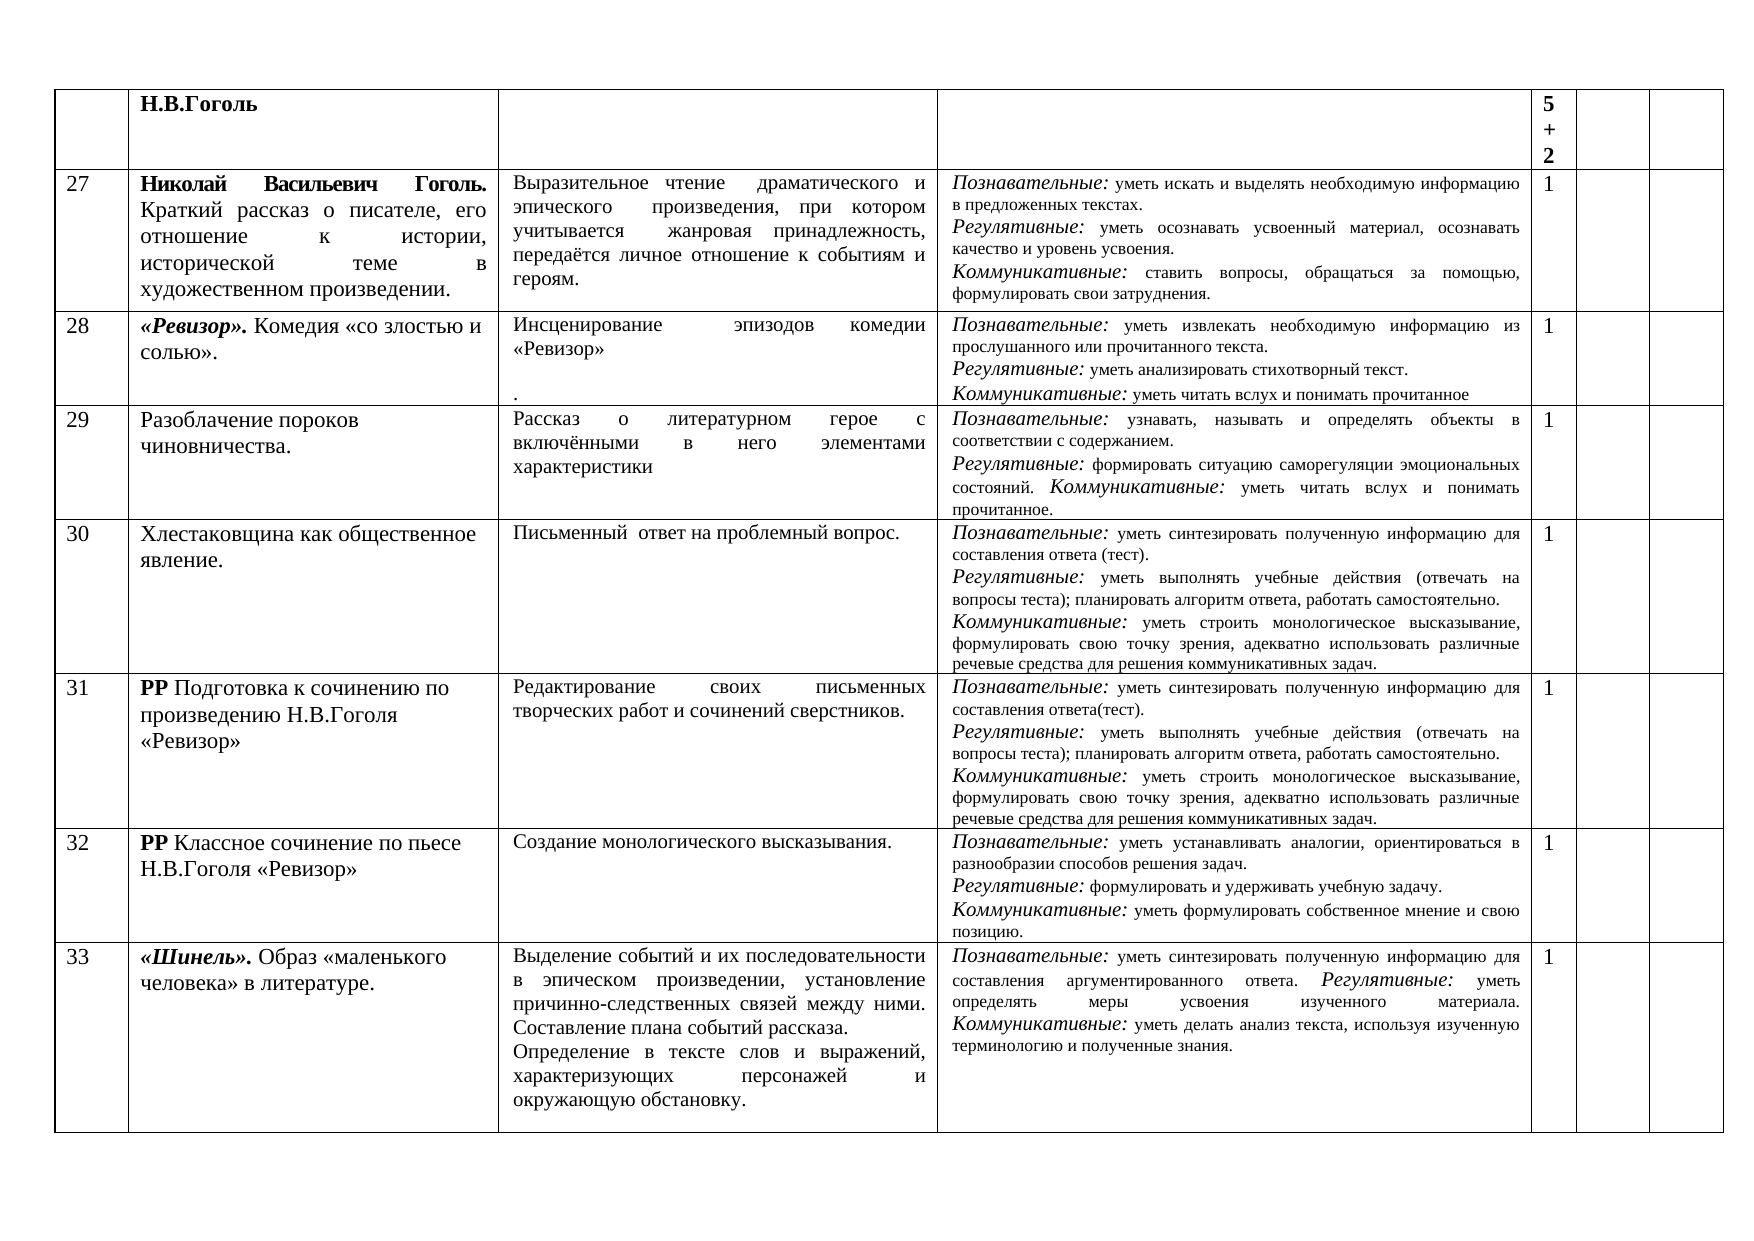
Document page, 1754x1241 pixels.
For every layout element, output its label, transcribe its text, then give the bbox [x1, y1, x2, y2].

table_cell 27 [56, 170, 128, 311]
table_cell 31 [56, 674, 128, 828]
table_cell [1577, 406, 1649, 519]
table_cell [1577, 90, 1649, 169]
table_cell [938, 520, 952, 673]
table_cell Выразительное чтение драматического и эпического произведения, при котором учитывается жанровая принадлежность, передаётся личное отношение к событиям и героям. [499, 170, 937, 311]
table_cell [1650, 674, 1723, 828]
table_cell [1650, 829, 1723, 942]
table_cell 1 [1532, 674, 1576, 828]
table_cell РР Подготовка к сочинению по произведению Н.В.Гоголя «Ревизор» [129, 674, 498, 828]
table_cell Редактирование своих письменных творческих работ и сочинений сверстников. [499, 674, 937, 828]
table_cell 29 [56, 406, 128, 519]
table_cell [1577, 829, 1649, 942]
table_cell 28 [56, 312, 128, 405]
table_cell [129, 943, 498, 1132]
table_cell Познавательные: узнавать, называть и определять объекты в соответствии с содержанием. Регулятивные: формировать ситуацию саморегуляции эмоциональных состояний. Коммуникативные: уметь читать вслух и понимать прочитанное. [938, 406, 1531, 519]
table_cell Николай Васильевич Гоголь. Краткий рассказ о писателе, его отношение к истории, исторической теме в художественном произведении. [129, 170, 498, 311]
table_cell [1650, 170, 1723, 311]
table_cell Познавательные: уметь извлекать необходимую информацию из прослушанного или прочитанного текста. Регулятивные: уметь анализировать стихотворный текст. Коммуникативные: уметь читать вслух и понимать прочитанное [938, 312, 1531, 405]
table_cell [1577, 520, 1649, 673]
table_cell Познавательные: уметь синтезировать полученную информацию для составления ответа (тест). Регулятивные: уметь выполнять учебные действия (отвечать на вопросы теста); планировать алгоритм ответа, работать самостоятельно. Коммуникативные: уметь строить монологическое высказывание, формулировать свою точку зрения, адекватно использовать различные речевые средства для решения коммуникативных задач. [1085, 520, 1531, 673]
table_cell Инсценирование эпизодов комедии «Ревизор» . [499, 312, 937, 405]
table_cell [1577, 943, 1649, 1132]
table_cell [1650, 90, 1723, 169]
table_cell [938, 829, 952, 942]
table_cell Создание монологического высказывания. [499, 829, 937, 942]
table_cell [1650, 943, 1723, 1132]
table_cell 32 [56, 829, 128, 942]
table_cell Рассказ о литературном герое с включёнными в него элементами характеристики [499, 406, 937, 519]
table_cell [938, 943, 1531, 1132]
table_cell [1577, 312, 1649, 405]
table_cell [1650, 406, 1723, 519]
table_cell 1 [1532, 312, 1576, 405]
table_cell [56, 90, 128, 169]
table_cell 1 [1532, 170, 1576, 311]
table_cell 33 [56, 943, 128, 1132]
table_cell Письменный ответ на проблемный вопрос. [499, 520, 937, 673]
table_cell 1 [1532, 943, 1576, 1132]
table_cell Н.В.Гоголь [129, 90, 498, 169]
table_cell [499, 90, 937, 169]
table_cell Познавательные: уметь синтезировать полученную информацию для составления ответа(тест). Регулятивные: уметь выполнять учебные действия (отвечать на вопросы теста); планировать алгоритм ответа, работать самостоятельно. Коммуникативные: уметь строить монологическое высказывание, формулировать свою точку зрения, адекватно использовать различные речевые средства для решения коммуникативных задач. [938, 674, 1531, 828]
table_cell Разоблачение пороков чиновничества. [129, 406, 498, 519]
table_cell Хлестаковщина как общественное явление. [129, 520, 498, 673]
table_cell [938, 90, 1531, 169]
table_cell Познавательные: уметь устанавливать аналогии, ориентироваться в разнообразии способов решения задач. Регулятивные: формулировать и удерживать учебную задачу. Коммуникативные: уметь формулировать собственное мнение и свою позицию. [1023, 829, 1531, 942]
table_cell 1 [1532, 829, 1576, 942]
table_cell 1 [1532, 406, 1576, 519]
table_cell 30 [56, 520, 128, 673]
table_cell [1577, 674, 1649, 828]
table_cell [1650, 312, 1723, 405]
table_cell [1650, 520, 1723, 673]
table_cell Познавательные: уметь искать и выделять необходимую информацию в предложенных текстах. Регулятивные: уметь осознавать усвоенный материал, осознавать качество и уровень усвоения. Коммуникативные: ставить вопросы, обращаться за помощью, формулировать свои затруднения. [938, 170, 1531, 311]
table_cell [1577, 170, 1649, 311]
table_cell 1 [1532, 520, 1576, 673]
table_cell РР Классное сочинение по пьесе Н.В.Гоголя «Ревизор» [129, 829, 498, 942]
table_cell «Ревизор». Комедия «со злостью и солью». [129, 312, 498, 405]
table_cell 5+2 [1532, 90, 1576, 169]
